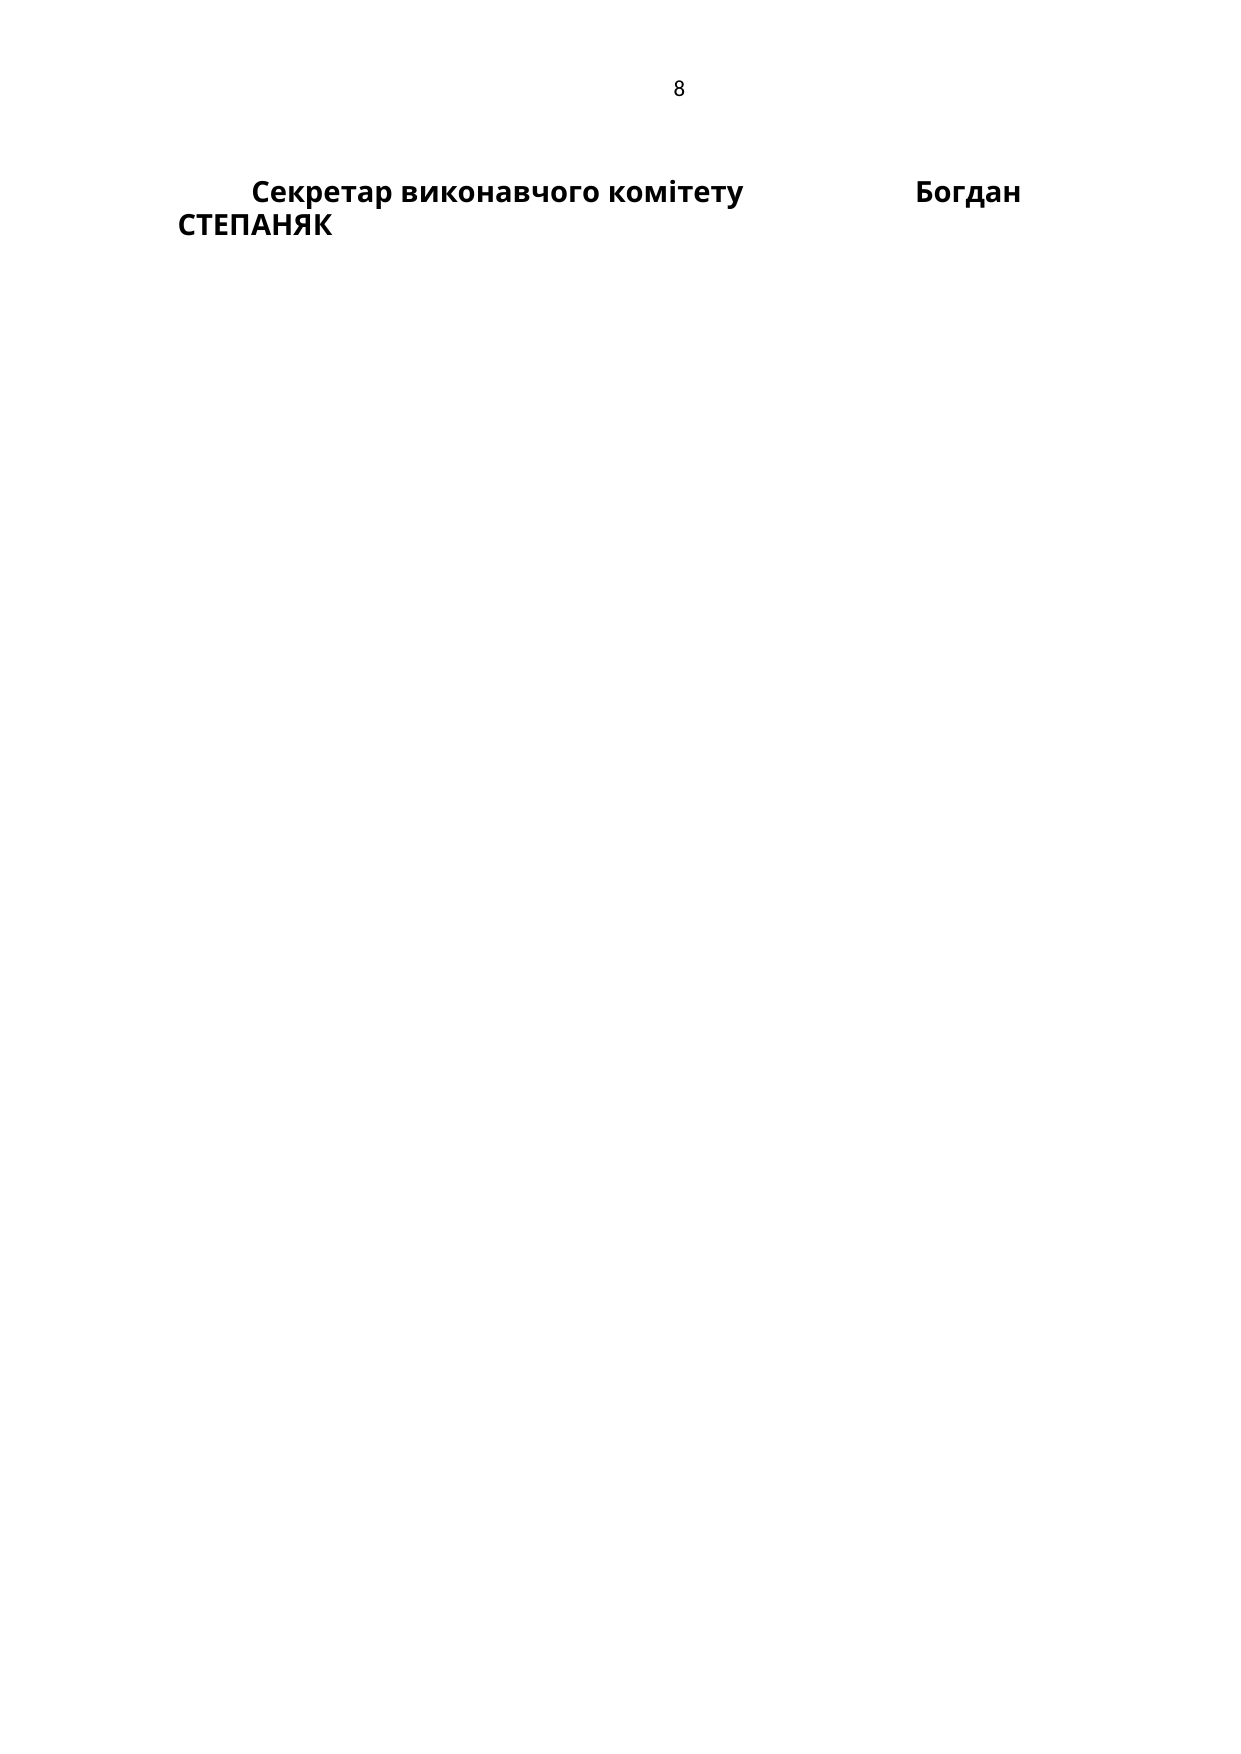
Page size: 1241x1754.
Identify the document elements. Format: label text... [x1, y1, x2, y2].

text Секретар виконавчого комітету Богдан СТЕПАНЯК [177, 176, 1181, 243]
